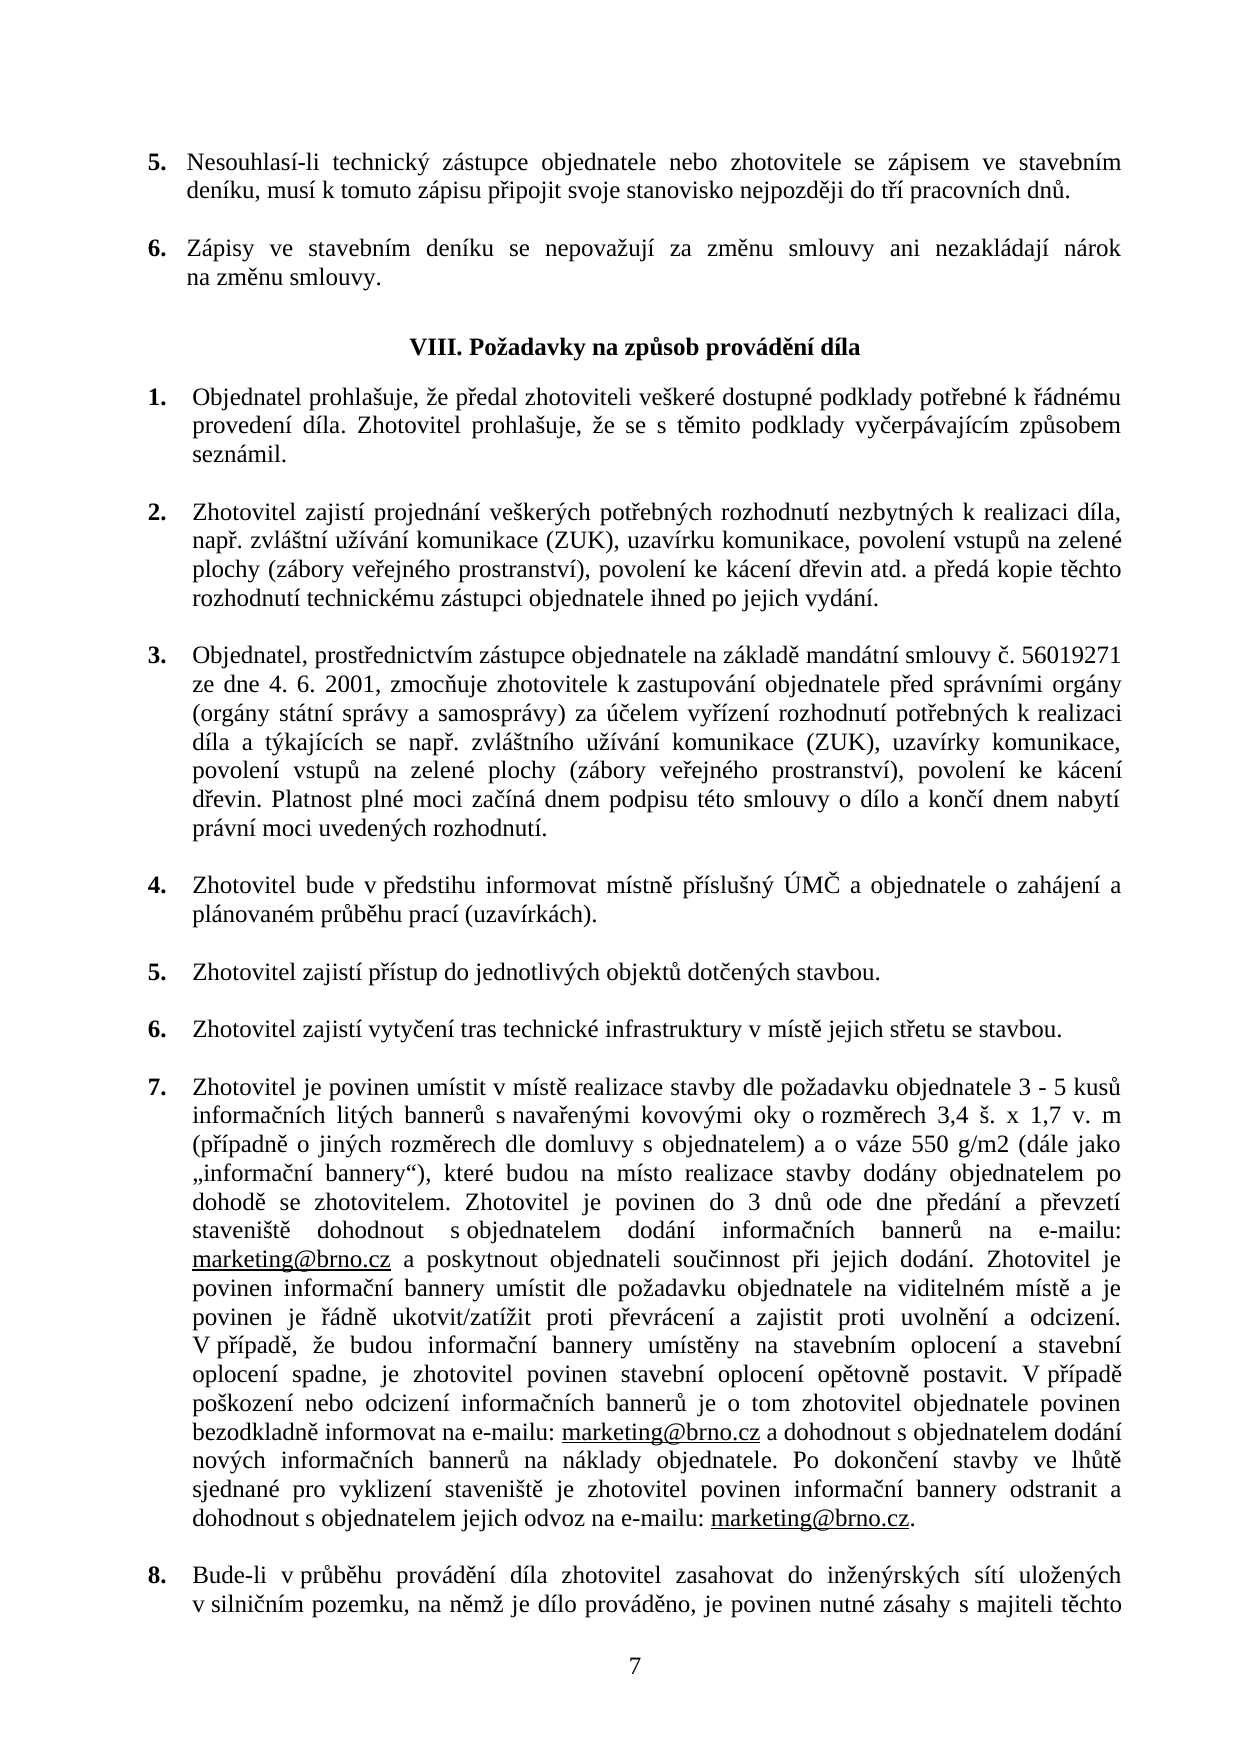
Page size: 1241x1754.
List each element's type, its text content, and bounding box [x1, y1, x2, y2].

list Objednatel prohlašuje, že předal zhotoviteli veškeré dostupné podklady potřebné k řádnému provedení díla. Zhotovitel prohlašuje, že se s těmito podklady vyčerpávajícím způsobem seznámil. [148, 382, 1122, 468]
list Zápisy ve stavebním deníku se nepovažují za změnu smlouvy ani nezakládají nárok na změnu smlouvy. [148, 233, 1122, 291]
list Nesouhlasí-li technický zástupce objednatele nebo zhotovitele se zápisem ve stavebním deníku, musí k tomuto zápisu připojit svoje stanovisko nejpozději do tří pracovních dnů. [148, 147, 1122, 204]
list Zhotovitel bude v předstihu informovat místně příslušný ÚMČ a objednatele o zahájení a plánovaném průběhu prací (uzavírkách). [148, 871, 1122, 928]
subtitle Požadavky na způsob provádění díla [148, 332, 1122, 361]
list Zhotovitel zajistí vytyčení tras technické infrastruktury v místě jejich střetu se stavbou. [148, 1014, 1122, 1043]
list Zhotovitel zajistí přístup do jednotlivých objektů dotčených stavbou. [148, 957, 1122, 986]
list Zhotovitel je povinen umístit v místě realizace stavby dle požadavku objednatele 3 - 5 kusů informačních litých bannerů s navařenými kovovými oky o rozměrech 3,4 š. x 1,7 v. m (případně o jiných rozměrech dle domluvy s objednatelem) a o váze 550 g/m2 (dále jako „informační bannery“), které budou na místo realizace stavby dodány objednatelem po dohodě se zhotovitelem. Zhotovitel je povinen do 3 dnů ode dne předání a převzetí staveniště dohodnout s objednatelem dodání informačních bannerů na e-mailu: marketing@brno.cz a poskytnout objednateli součinnost při jejich dodání. Zhotovitel je povinen informační bannery umístit dle požadavku objednatele na viditelném místě a je povinen je řádně ukotvit/zatížit proti převrácení a zajistit proti uvolnění a odcizení. V případě, že budou informační bannery umístěny na stavebním oplocení a stavební oplocení spadne, je zhotovitel povinen stavební oplocení opětovně postavit. V případě poškození nebo odcizení informačních bannerů je o tom zhotovitel objednatele povinen bezodkladně informovat na e-mailu: marketing@brno.cz a dohodnout s objednatelem dodání nových informačních bannerů na náklady objednatele. Po dokončení stavby ve lhůtě sjednané pro vyklizení staveniště je zhotovitel povinen informační bannery odstranit a dohodnout s objednatelem jejich odvoz na e-mailu: marketing@brno.cz. [148, 1072, 1122, 1532]
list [148, 1561, 1122, 1618]
list Zhotovitel zajistí projednání veškerých potřebných rozhodnutí nezbytných k realizaci díla, např. zvláštní užívání komunikace (ZUK), uzavírku komunikace, povolení vstupů na zelené plochy (zábory veřejného prostranství), povolení ke kácení dřevin atd. a předá kopie těchto rozhodnutí technickému zástupci objednatele ihned po jejich vydání. [148, 497, 1122, 612]
list Objednatel, prostřednictvím zástupce objednatele na základě mandátní smlouvy č. 56019271 ze dne 4. 6. 2001, zmocňuje zhotovitele k zastupování objednatele před správními orgány (orgány státní správy a samosprávy) za účelem vyřízení rozhodnutí potřebných k realizaci díla a týkajících se např. zvláštního užívání komunikace (ZUK), uzavírky komunikace, povolení vstupů na zelené plochy (zábory veřejného prostranství), povolení ke kácení dřevin. Platnost plné moci začíná dnem podpisu této smlouvy o dílo a končí dnem nabytí právní moci uvedených rozhodnutí. [148, 641, 1122, 842]
